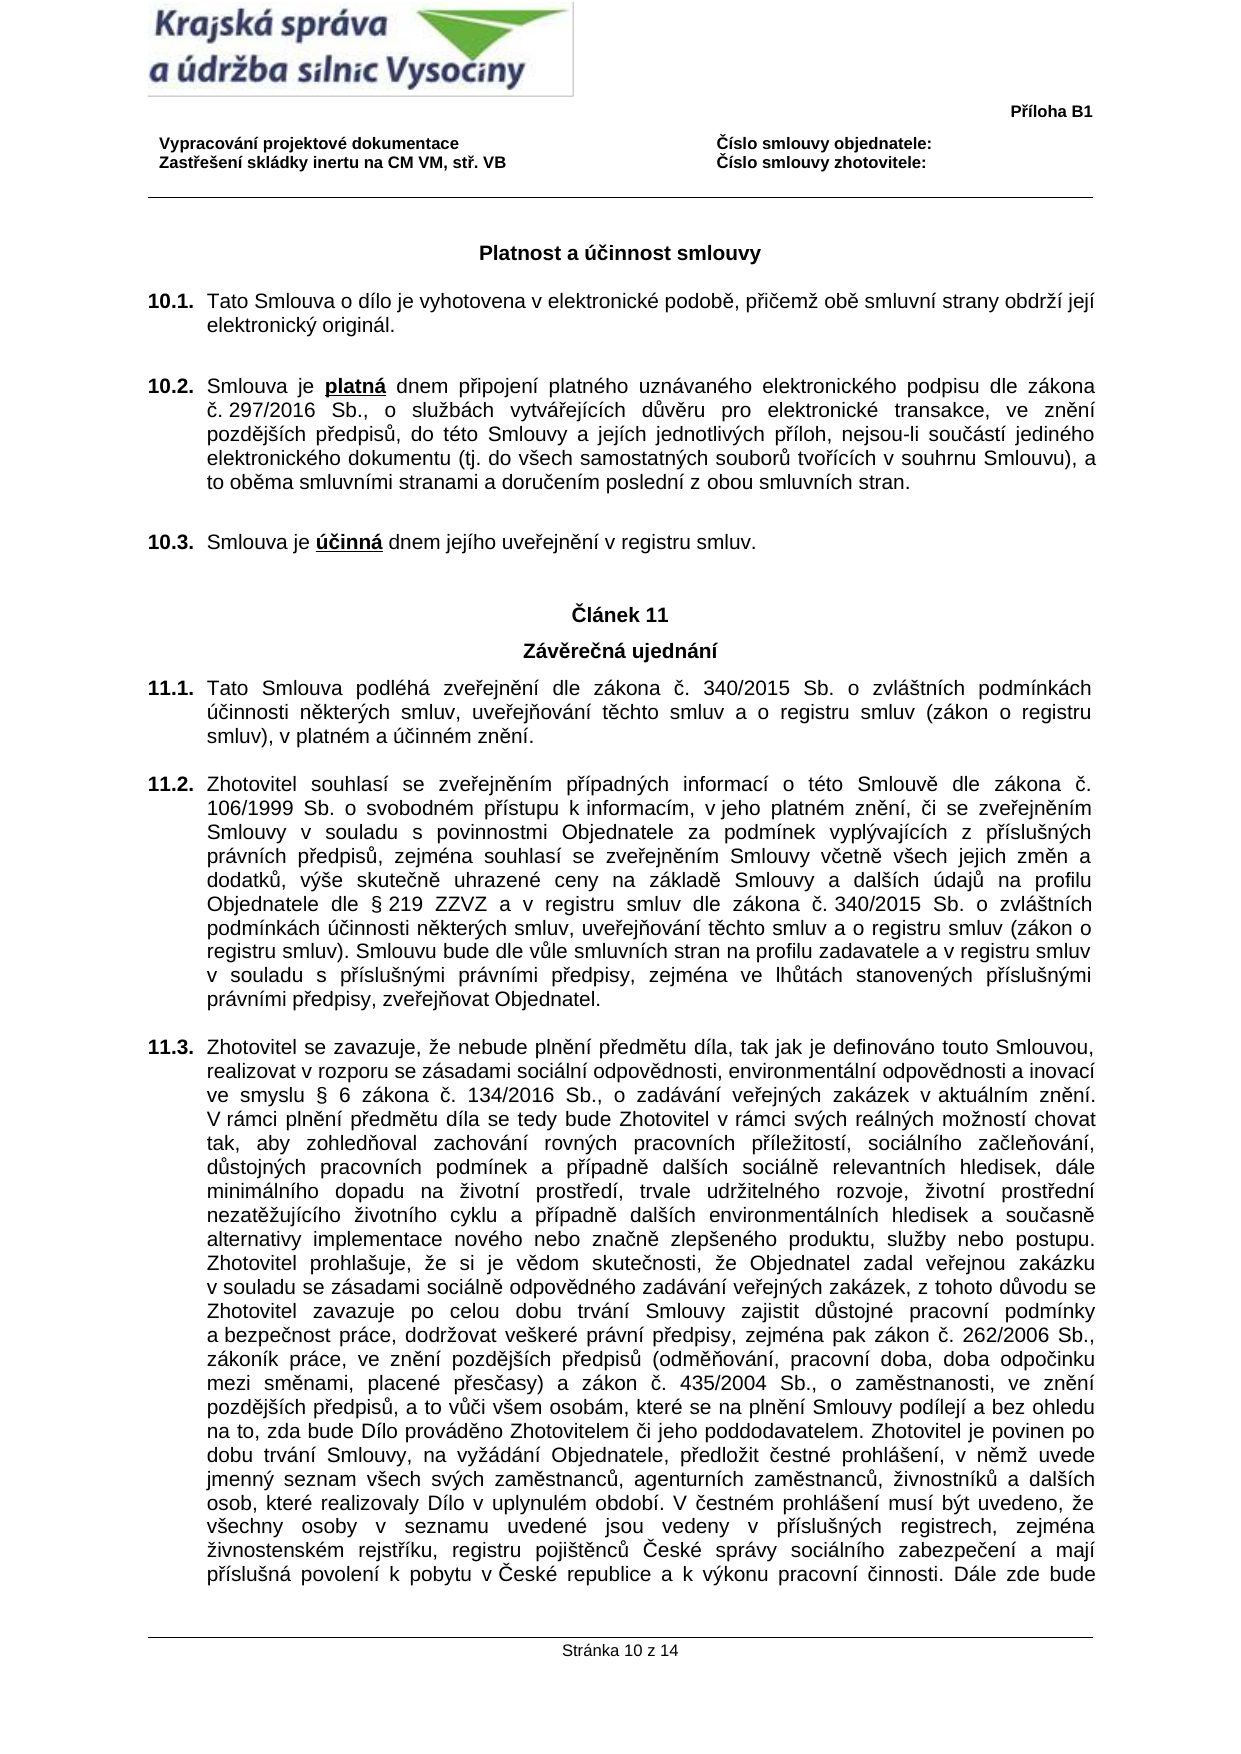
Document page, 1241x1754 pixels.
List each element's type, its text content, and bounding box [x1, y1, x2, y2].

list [148, 1035, 1096, 1586]
text Závěrečná ujednání [148, 639, 1093, 663]
list Smlouva je účinná dnem jejího uveřejnění v registru smluv. [148, 530, 1096, 554]
list Zhotovitel souhlasí se zveřejněním případných informací o této Smlouvě dle zákona č. 106/1999 Sb. o svobodném přístupu k informacím, v jeho platném znění, či se zveřejněním Smlouvy v souladu s povinnostmi Objednatele za podmínek vyplývajících z příslušných právních předpisů, zejména souhlasí se zveřejněním Smlouvy včetně všech jejich změn a dodatků, výše skutečně uhrazené ceny na základě Smlouvy a dalších údajů na profilu Objednatele dle § 219 ZZVZ a v registru smluv dle zákona č. 340/2015 Sb. o zvláštních podmínkách účinnosti některých smluv, uveřejňování těchto smluv a o registru smluv (zákon o registru smluv). Smlouvu bude dle vůle smluvních stran na profilu zadavatele a v registru smluv v souladu s příslušnými právními předpisy, zejména ve lhůtách stanovených příslušnými právními předpisy, zveřejňovat Objednatel. [148, 772, 1093, 1011]
list Tato Smlouva o dílo je vyhotovena v elektronické podobě, přičemž obě smluvní strany obdrží její elektronický originál. [148, 289, 1096, 337]
subtitle Platnost a účinnost smlouvy [148, 240, 1093, 264]
text Článek 11 [148, 603, 1093, 627]
list Smlouva je platná dnem připojení platného uznávaného elektronického podpisu dle zákona č. 297/2016 Sb., o službách vytvářejících důvěru pro elektronické transakce, ve znění pozdějších předpisů, do této Smlouvy a jejích jednotlivých příloh, nejsou-li součástí jediného elektronického dokumentu (tj. do všech samostatných souborů tvořících v souhrnu Smlouvu), a to oběma smluvními stranami a doručením poslední z obou smluvních stran. [148, 374, 1096, 493]
picture [147, 2, 574, 98]
list Tato Smlouva podléhá zveřejnění dle zákona č. 340/2015 Sb. o zvláštních podmínkách účinnosti některých smluv, uveřejňování těchto smluv a o registru smluv (zákon o registru smluv), v platném a účinném znění. [148, 676, 1093, 748]
